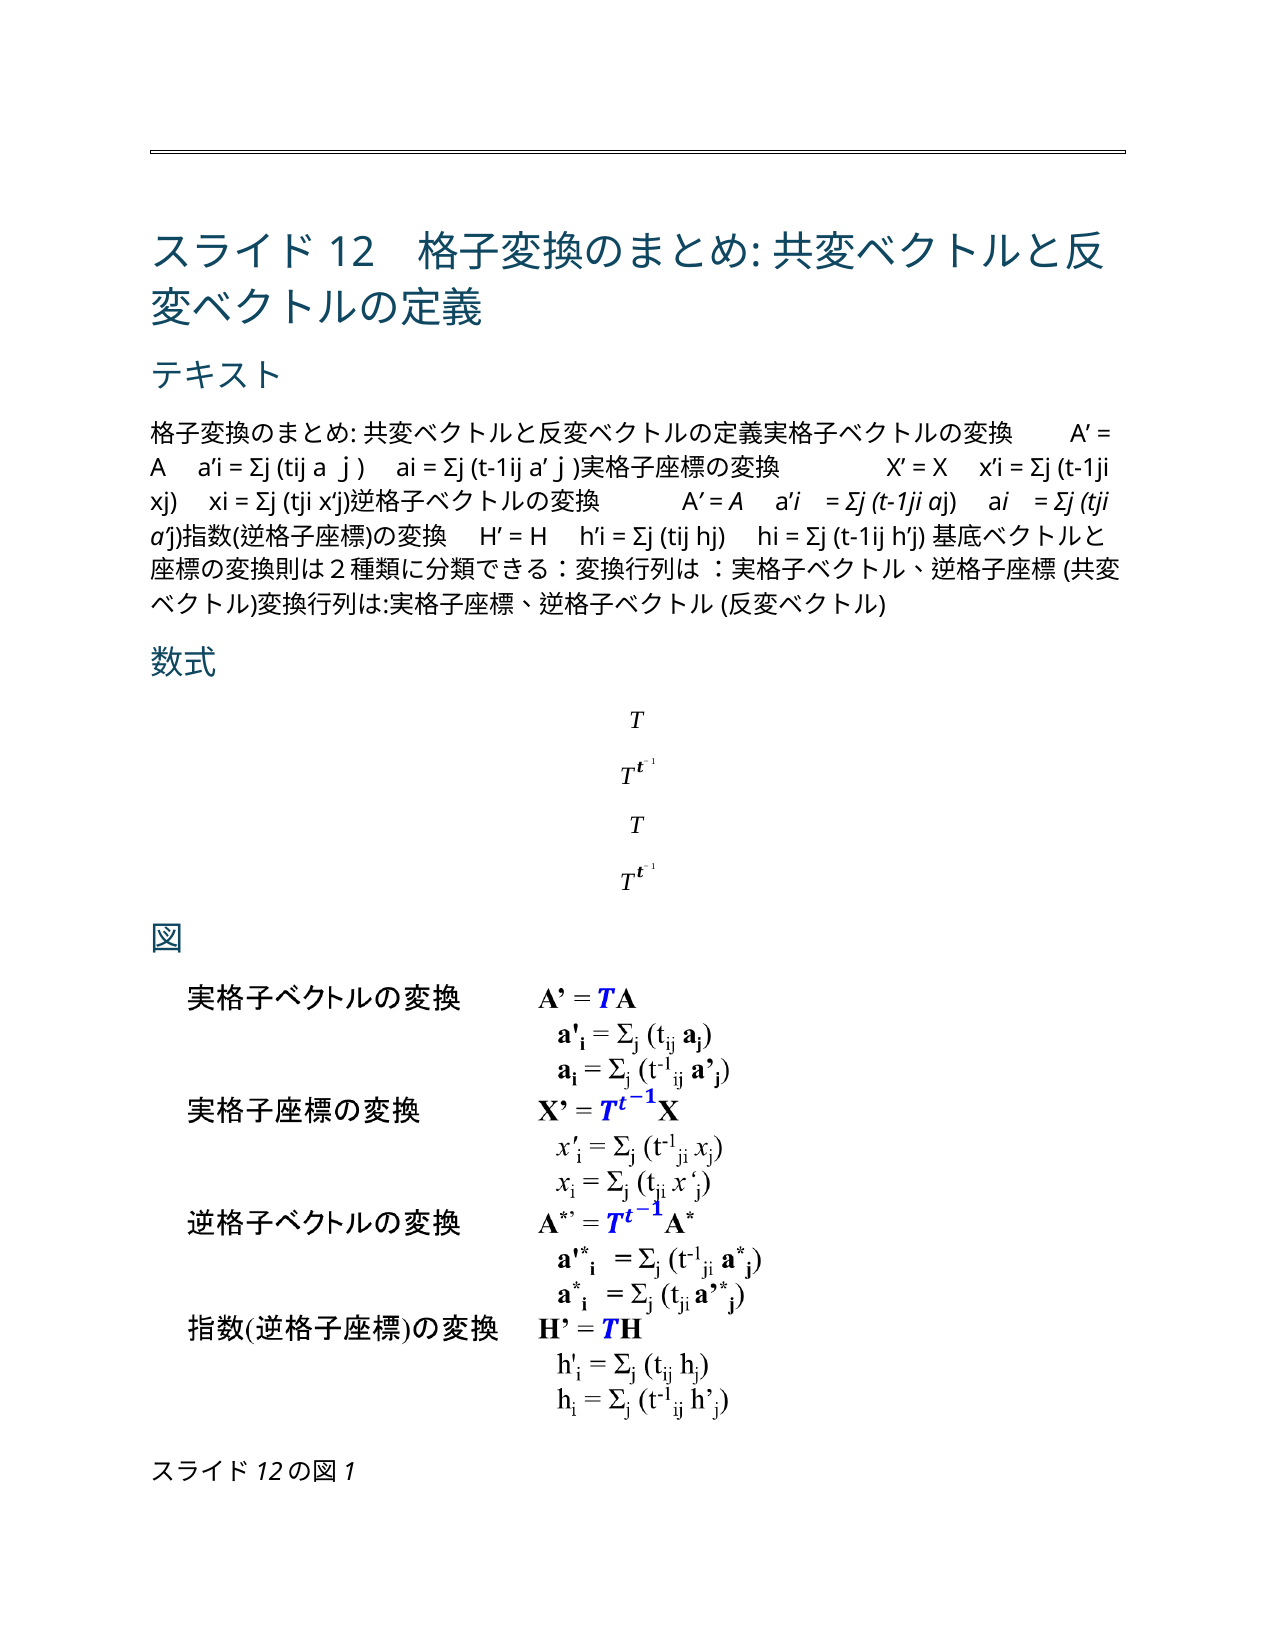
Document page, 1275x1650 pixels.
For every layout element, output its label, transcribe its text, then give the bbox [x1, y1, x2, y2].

subtitle テキスト [150, 352, 1125, 397]
subtitle スライド 12 格子変換のまとめ: 共変ベクトルと反変ベクトルの定義 [150, 222, 1125, 335]
text スライド12の図1 [150, 1453, 1125, 1487]
picture [168, 968, 1044, 1433]
text 格子変換のまとめ: 共変ベクトルと反変ベクトルの定義実格子ベクトルの変換 A’ = A a’i = Σj (tij aｊ) ai = Σj (t-1ij a’ｊ)実格子座標の変換 X’ = X x’i = Σj (t-1ji xj) xi = Σj (tji x‘j)逆格子ベクトルの変換 A’ = A a’i = Σj (t-1ji aj) ai = Σj (tji a’j)指数(逆格子座標)の変換 H’ = H h’i = Σj (tij hj) hi = Σj (t-1ij h’j) 基底ベクトルと座標の変換則は２種類に分類できる：変換行列は ：実格子ベクトル、逆格子座標 (共変ベクトル)変換行列は:実格子座標、逆格子ベクトル (反変ベクトル) [150, 416, 1125, 620]
subtitle 数式 [150, 639, 1125, 684]
subtitle 図 [150, 914, 1125, 960]
